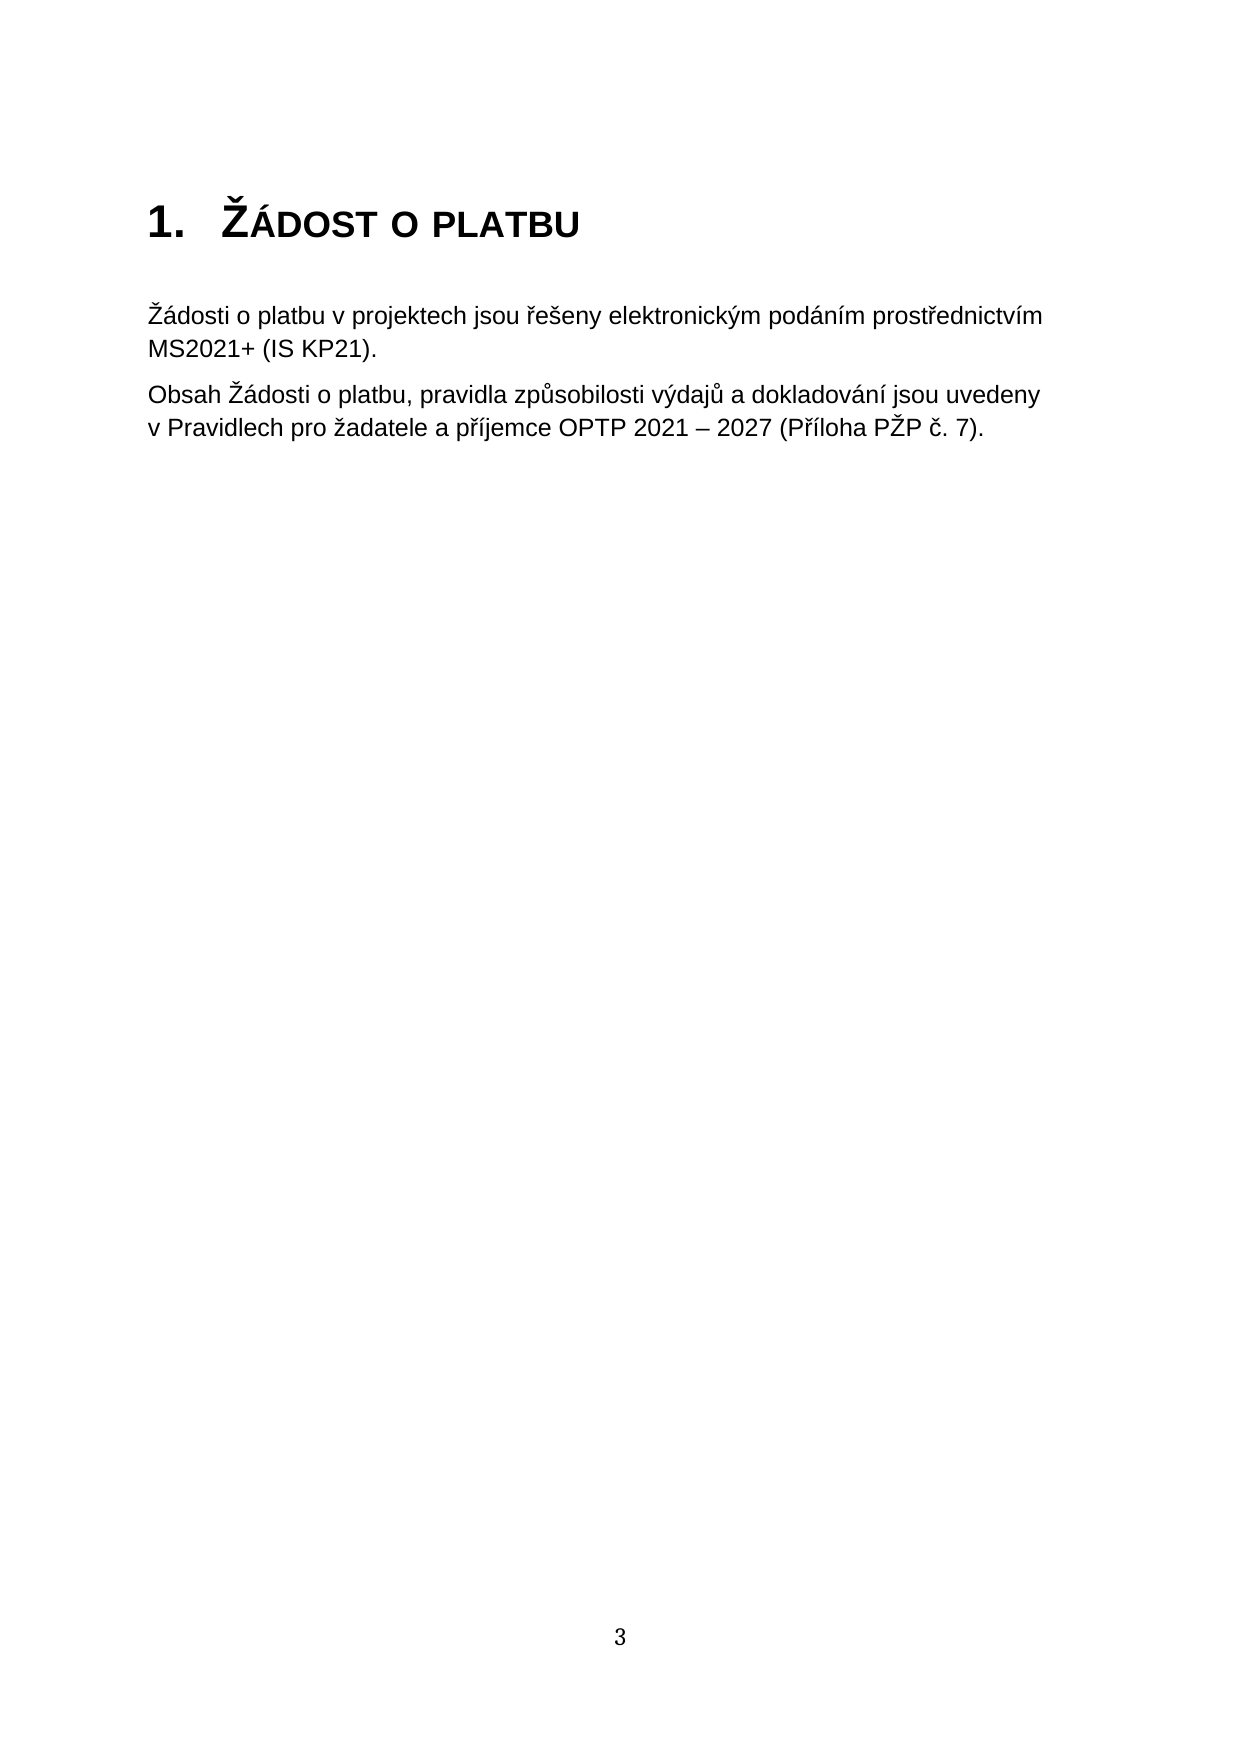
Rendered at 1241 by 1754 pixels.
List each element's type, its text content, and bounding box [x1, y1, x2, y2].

text Obsah Žádosti o platbu, pravidla způsobilosti výdajů a dokladování jsou uvedeny v Pravidlech pro žadatele a příjemce OPTP 2021 – 2027 (Příloha PŽP č. 7). [148, 380, 1093, 442]
subtitle Žádost o platbu [148, 195, 1093, 247]
text Žádosti o platbu v projektech jsou řešeny elektronickým podáním prostřednictvím MS2021+ (IS KP21). [148, 301, 1093, 363]
